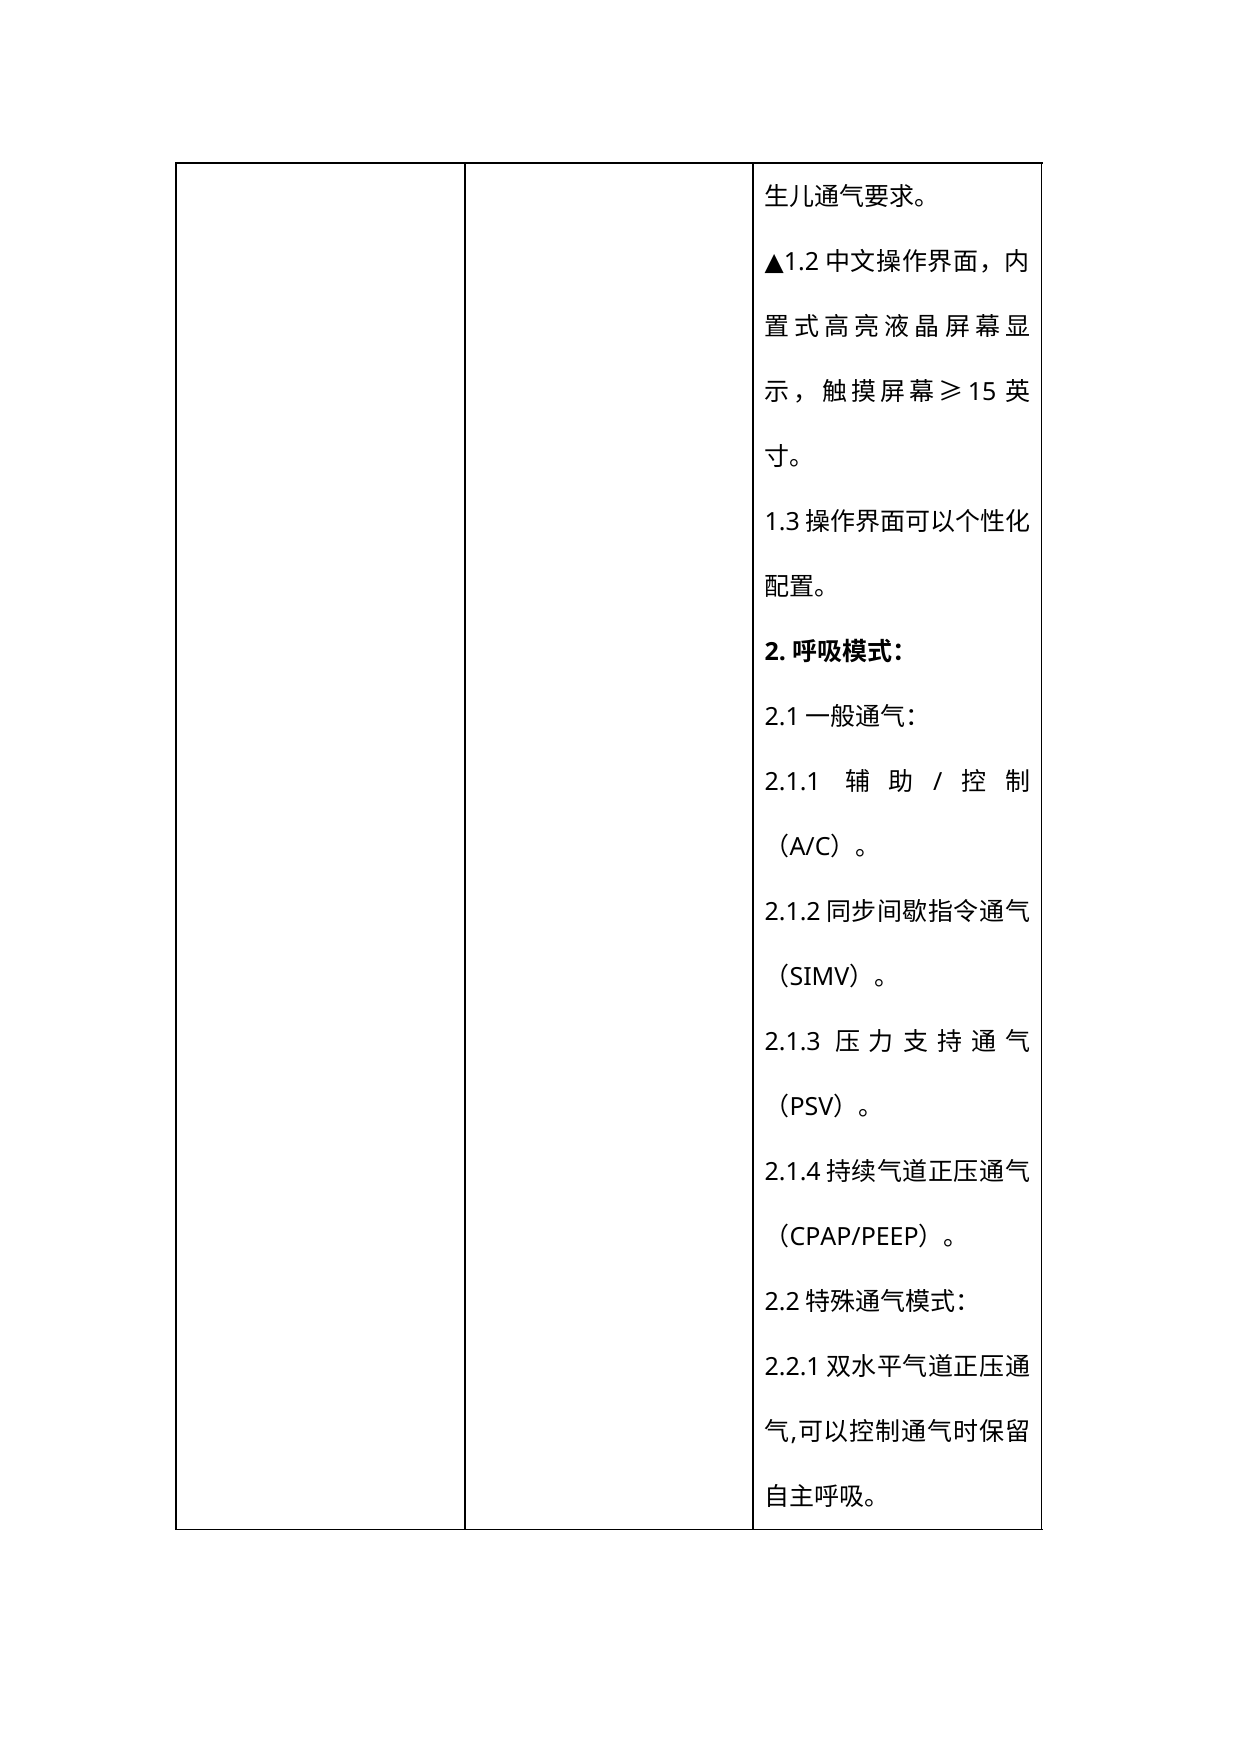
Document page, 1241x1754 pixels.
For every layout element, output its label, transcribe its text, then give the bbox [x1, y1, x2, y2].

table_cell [754, 164, 1041, 1528]
table_cell [177, 164, 464, 1528]
table_cell 7 [466, 164, 752, 1528]
